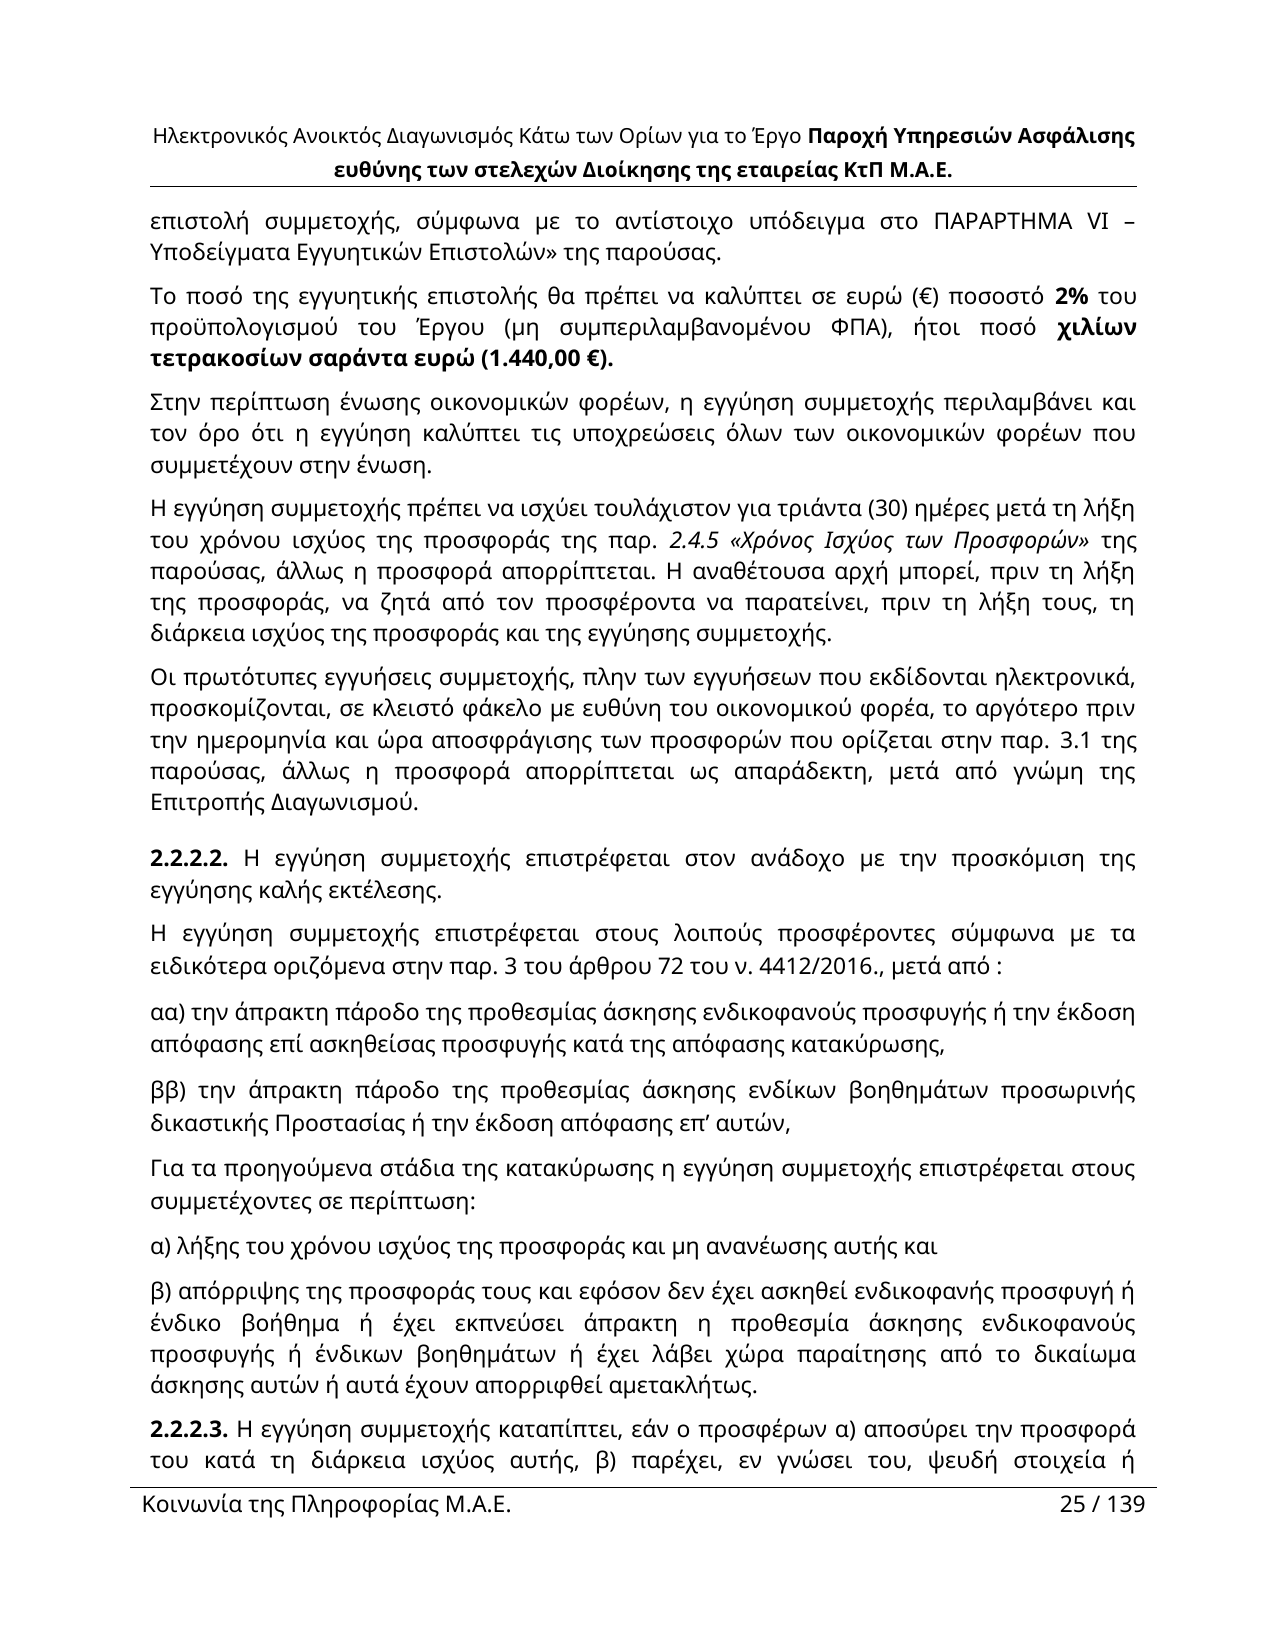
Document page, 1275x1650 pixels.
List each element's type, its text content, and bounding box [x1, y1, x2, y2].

text ββ) την άπρακτη πάροδο της προθεσμίας άσκησης ενδίκων βοηθημάτων προσωρινής δικαστικής Προστασίας ή την έκδοση απόφασης επ’ αυτών, [150, 1074, 1137, 1138]
text Η εγγύηση συμμετοχής επιστρέφεται στους λοιπούς προσφέροντες σύμφωνα με τα ειδικότερα οριζόμενα στην παρ. 3 του άρθρου 72 του ν. 4412/2016., μετά από : [150, 917, 1137, 981]
text Οι πρωτότυπες εγγυήσεις συμμετοχής, πλην των εγγυήσεων που εκδίδονται ηλεκτρονικά, προσκομίζονται, σε κλειστό φάκελο με ευθύνη του οικονομικού φορέα, το αργότερο πριν την ημερομηνία και ώρα αποσφράγισης των προσφορών που ορίζεται στην παρ. 3.1 της παρούσας, άλλως η προσφορά απορρίπτεται ως απαράδεκτη, μετά από γνώμη της Επιτροπής Διαγωνισμού. [150, 661, 1137, 817]
text β) απόρριψης της προσφοράς τους και εφόσον δεν έχει ασκηθεί ενδικοφανής προσφυγή ή ένδικο βοήθημα ή έχει εκπνεύσει άπρακτη η προθεσμία άσκησης ενδικοφανούς προσφυγής ή ένδικων βοηθημάτων ή έχει λάβει χώρα παραίτησης από το δικαίωμα άσκησης αυτών ή αυτά έχουν απορριφθεί αμετακλήτως. [150, 1275, 1137, 1400]
text 2.2.2.2. Η εγγύηση συμμετοχής επιστρέφεται στον ανάδοχο με την προσκόμιση της εγγύησης καλής εκτέλεσης. [150, 842, 1137, 905]
text Η εγγύηση συμμετοχής πρέπει να ισχύει τουλάχιστον για τριάντα (30) ημέρες μετά τη λήξη του χρόνου ισχύος της προσφοράς της παρ. 2.4.5 «Χρόνος Ισχύος των Προσφορών» της παρούσας, άλλως η προσφορά απορρίπτεται. Η αναθέτουσα αρχή μπορεί, πριν τη λήξη της προσφοράς, να ζητά από τον προσφέροντα να παρατείνει, πριν τη λήξη τους, τη διάρκεια ισχύος της προσφοράς και της εγγύησης συμμετοχής. [150, 492, 1137, 649]
text Για τα προηγούμενα στάδια της κατακύρωσης η εγγύηση συμμετοχής επιστρέφεται στους συμμετέχοντες σε περίπτωση: [150, 1152, 1137, 1216]
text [150, 205, 1137, 267]
text α) λήξης του χρόνου ισχύος της προσφοράς και μη ανανέωσης αυτής και [150, 1230, 1137, 1261]
text Στην περίπτωση ένωσης οικονομικών φορέων, η εγγύηση συμμετοχής περιλαμβάνει και τον όρο ότι η εγγύηση καλύπτει τις υποχρεώσεις όλων των οικονομικών φορέων που συμμετέχουν στην ένωση. [150, 386, 1137, 480]
text Το ποσό της εγγυητικής επιστολής θα πρέπει να καλύπτει σε ευρώ (€) ποσοστό 2% του προϋπολογισμού του Έργου (μη συμπεριλαμβανομένου ΦΠΑ), ήτοι ποσό χιλίων τετρακοσίων σαράντα ευρώ (1.440,00 €). [150, 280, 1137, 374]
text αα) την άπρακτη πάροδο της προθεσμίας άσκησης ενδικοφανούς προσφυγής ή την έκδοση απόφασης επί ασκηθείσας προσφυγής κατά της απόφασης κατακύρωσης, [150, 996, 1137, 1059]
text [150, 1413, 1137, 1475]
